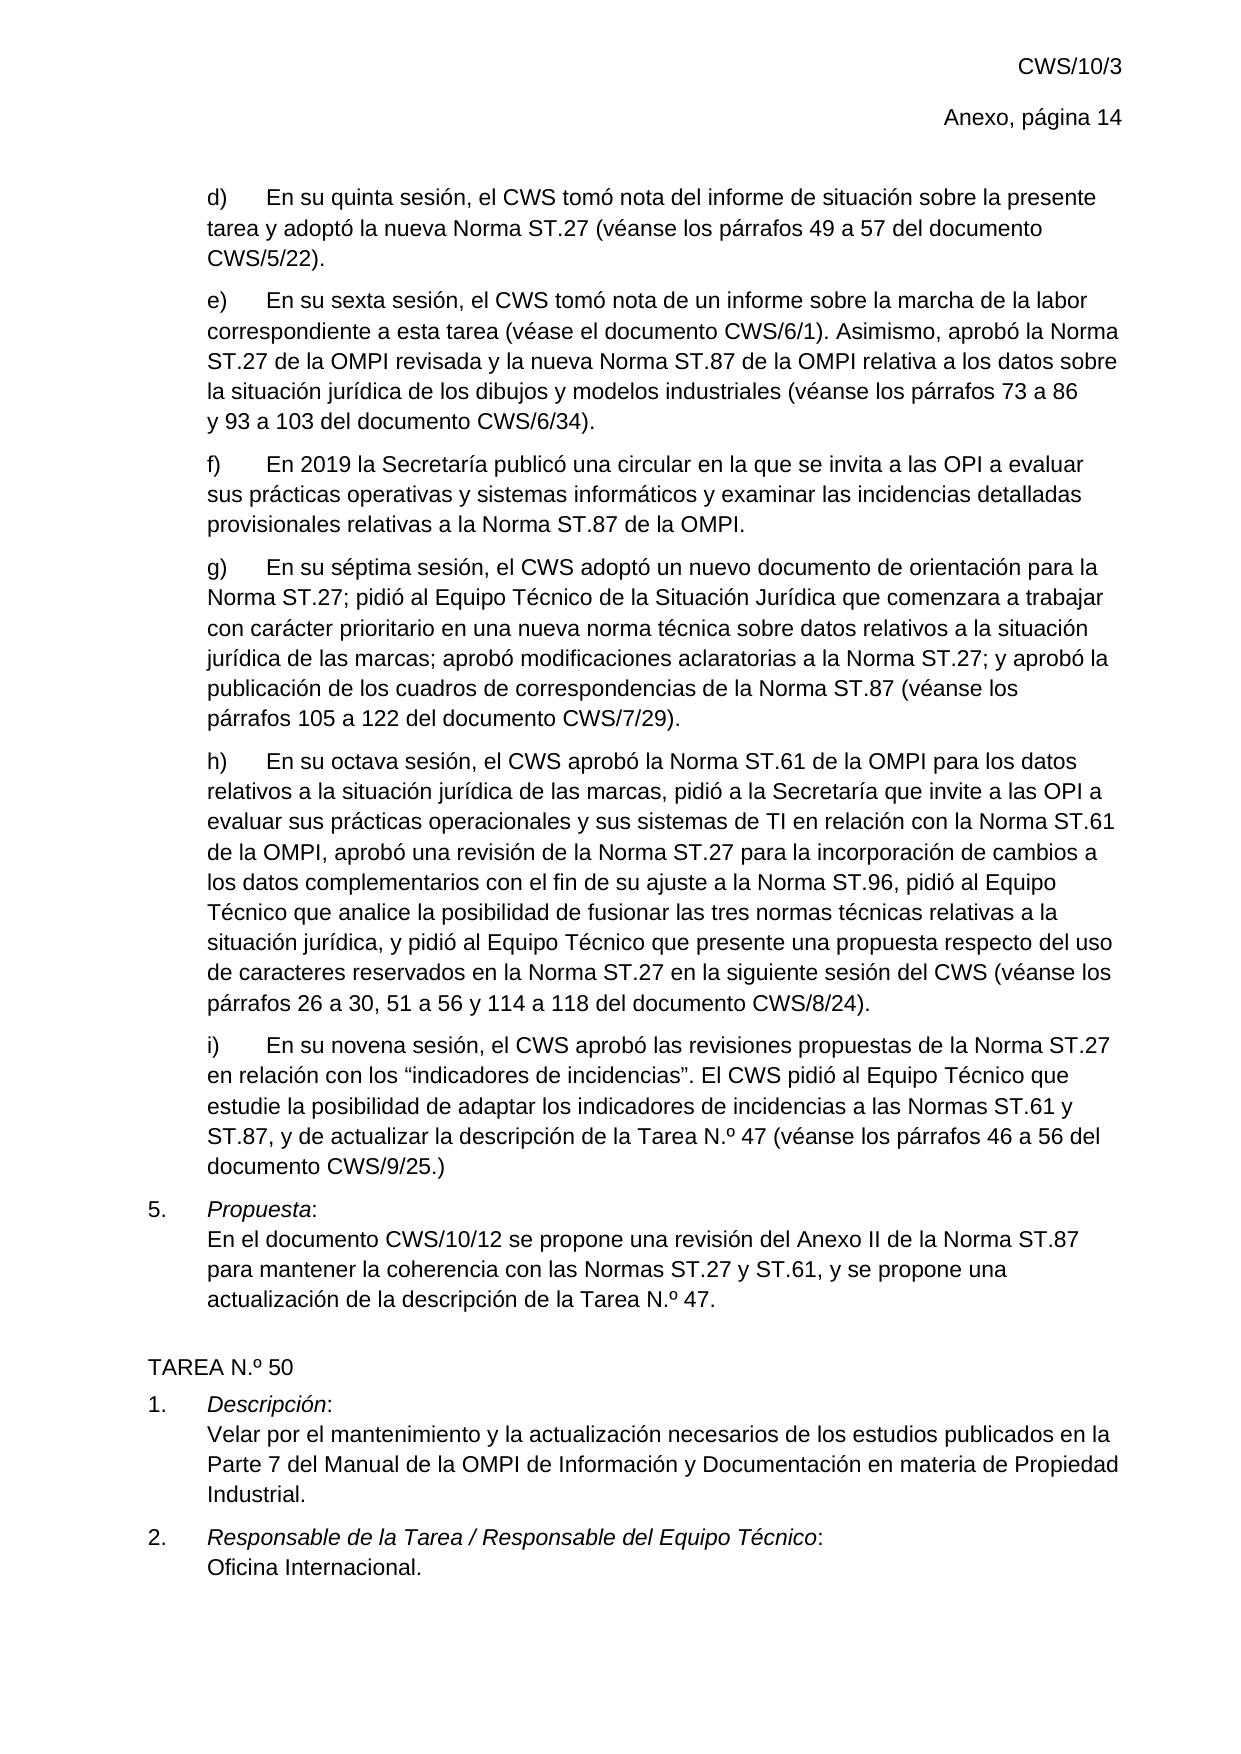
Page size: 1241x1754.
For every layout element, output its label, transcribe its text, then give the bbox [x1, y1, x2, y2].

text Oficina Internacional. [207, 1554, 1122, 1581]
text d) En su quinta sesión, el CWS tomó nota del informe de situación sobre la presente tarea y adoptó la nueva Norma ST.27 (véanse los párrafos 49 a 57 del documento CWS/5/22). [207, 184, 1122, 271]
text 5. Propuesta: En el documento CWS/10/12 se propone una revisión del Anexo II de la Norma ST.87 para mantener la coherencia con las Normas ST.27 y ST.61, y se propone una actualización de la descripción de la Tarea N.º 47. [148, 1196, 1122, 1313]
text 2. Responsable de la Tarea / Responsable del Equipo Técnico: [148, 1524, 1122, 1550]
text 1. Descripción: Velar por el mantenimiento y la actualización necesarios de los estudios publicados en la Parte 7 del Manual de la OMPI de Información y Documentación en materia de Propiedad Industrial. [148, 1391, 1122, 1508]
text h) En su octava sesión, el CWS aprobó la Norma ST.61 de la OMPI para los datos relativos a la situación jurídica de las marcas, pidió a la Secretaría que invite a las OPI a evaluar sus prácticas operacionales y sus sistemas de TI en relación con la Norma ST.61 de la OMPI, aprobó una revisión de la Norma ST.27 para la incorporación de cambios a los datos complementarios con el fin de su ajuste a la Norma ST.96, pidió al Equipo Técnico que analice la posibilidad de fusionar las tres normas técnicas relativas a la situación jurídica, y pidió al Equipo Técnico que presente una propuesta respecto del uso de caracteres reservados en la Norma ST.27 en la siguiente sesión del CWS (véanse los párrafos 26 a 30, 51 a 56 y 114 a 118 del documento CWS/8/24). [207, 748, 1122, 1016]
text g) En su séptima sesión, el CWS adoptó un nuevo documento de orientación para la Norma ST.27; pidió al Equipo Técnico de la Situación Jurídica que comenzara a trabajar con carácter prioritario en una nueva norma técnica sobre datos relativos a la situación jurídica de las marcas; aprobó modificaciones aclaratorias a la Norma ST.27; y aprobó la publicación de los cuadros de correspondencias de la Norma ST.87 (véanse los párrafos 105 a 122 del documento CWS/7/29). [207, 554, 1122, 732]
text e) En su sexta sesión, el CWS tomó nota de un informe sobre la marcha de la labor correspondiente a esta tarea (véase el documento CWS/6/1). Asimismo, aprobó la Norma ST.27 de la OMPI revisada y la nueva Norma ST.87 de la OMPI relativa a los datos sobre la situación jurídica de los dibujos y modelos industriales (véanse los párrafos 73 a 86 y 93 a 103 del documento CWS/6/34). [207, 287, 1122, 435]
text i) En su novena sesión, el CWS aprobó las revisiones propuestas de la Norma ST.27 en relación con los “indicadores de incidencias”. El CWS pidió al Equipo Técnico que estudie la posibilidad de adaptar los indicadores de incidencias a las Normas ST.61 y ST.87, y de actualizar la descripción de la Tarea N.º 47 (véanse los párrafos 46 a 56 del documento CWS/9/25.) [207, 1032, 1122, 1179]
text f) En 2019 la Secretaría publicó una circular en la que se invita a las OPI a evaluar sus prácticas operativas y sistemas informáticos y examinar las incidencias detalladas provisionales relativas a la Norma ST.87 de la OMPI. [207, 451, 1122, 538]
subtitle TAREA N.º 50 [148, 1354, 1122, 1381]
